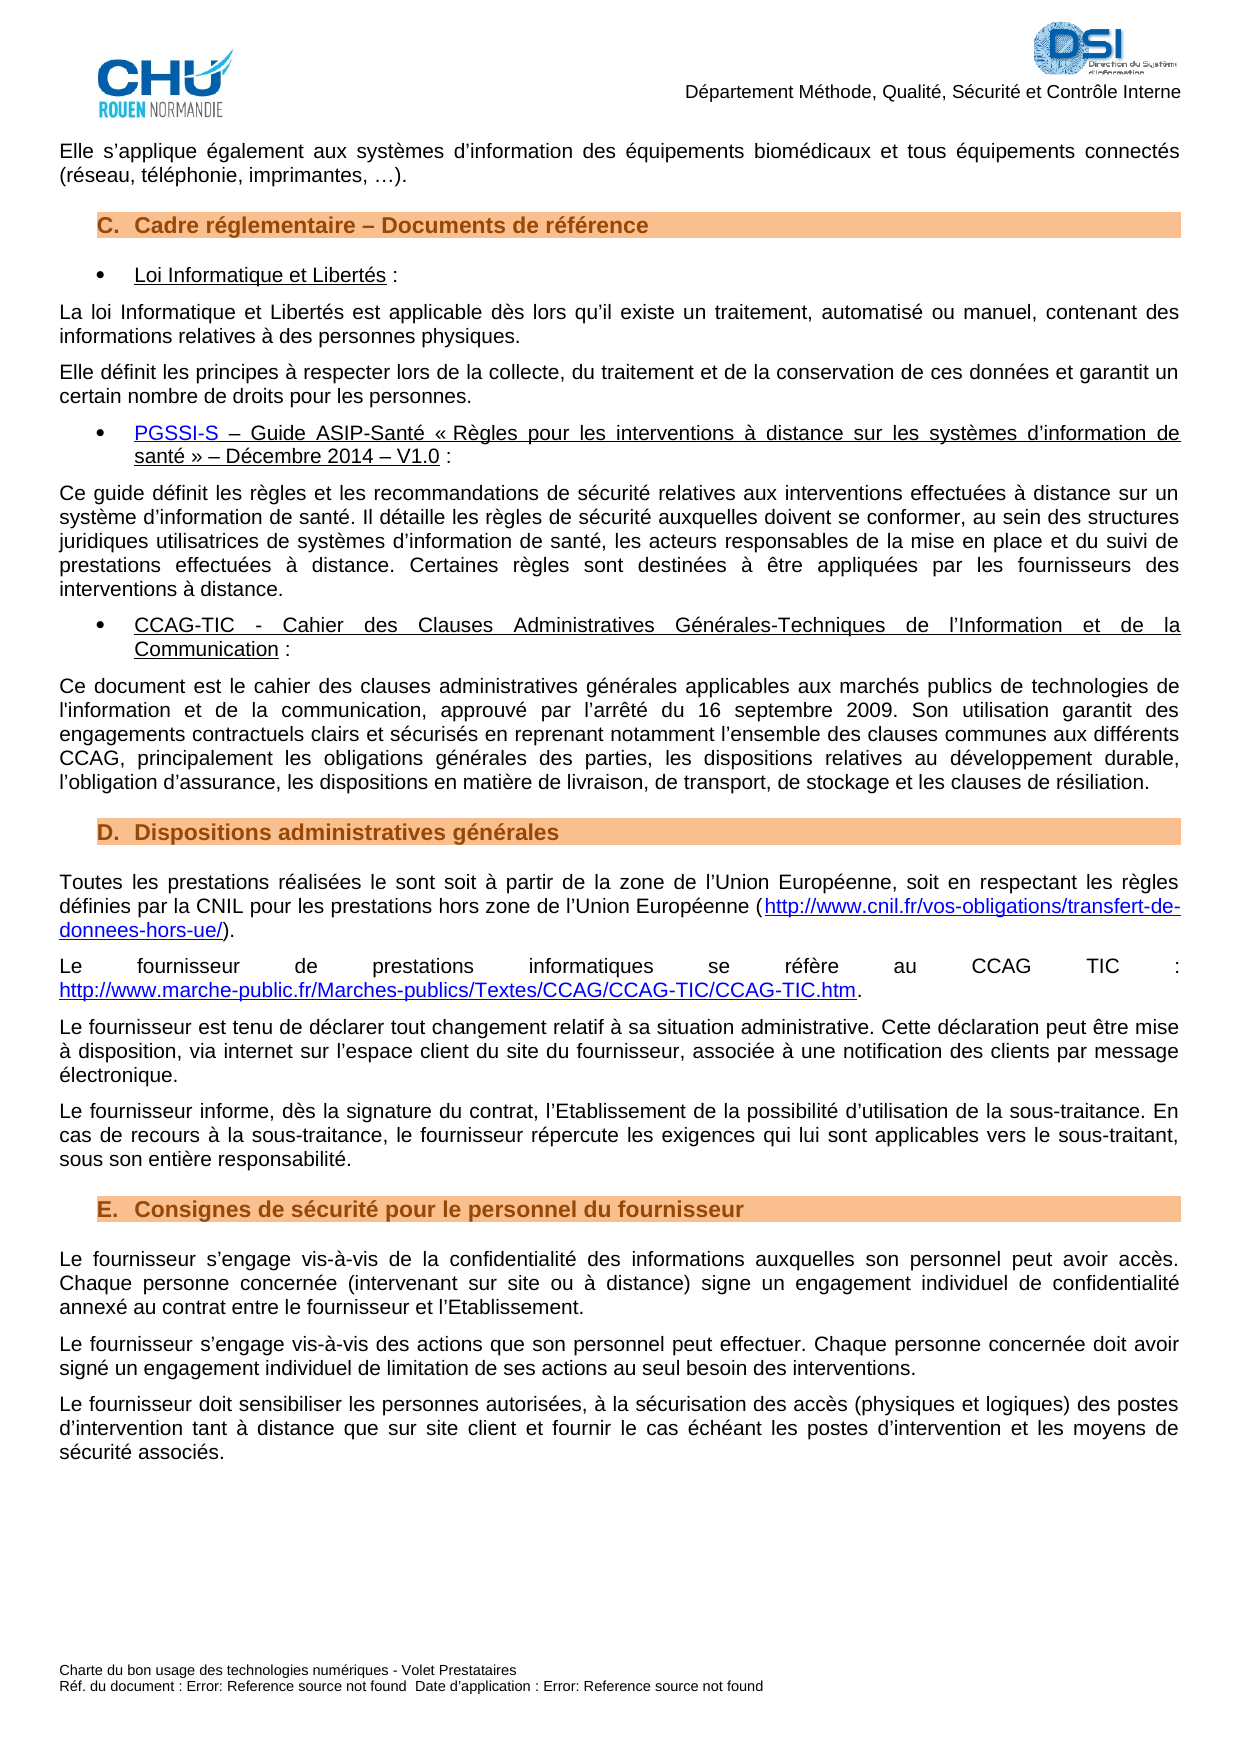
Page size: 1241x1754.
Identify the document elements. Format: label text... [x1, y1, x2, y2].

text Le fournisseur s’engage vis-à-vis des actions que son personnel peut effectuer. Chaque personne concernée doit avoir signé un engagement individuel de limitation de ses actions au seul besoin des interventions. [59, 1332, 1181, 1379]
text Consignes de sécurité pour le personnel du fournisseur [97, 1196, 1181, 1222]
text Elle définit les principes à respecter lors de la collecte, du traitement et de la conservation de ces données et garantit un certain nombre de droits pour les personnes. [59, 360, 1181, 408]
text Dispositions administratives générales [97, 818, 1181, 845]
text Toutes les prestations réalisées le sont soit à partir de la zone de l’Union Européenne, soit en respectant les règles définies par la CNIL pour les prestations hors zone de l’Union Européenne (http://www.cnil.fr/vos-obligations/transfert-de-donnees-hors-ue/). [59, 870, 1181, 942]
text Ce guide définit les règles et les recommandations de sécurité relatives aux interventions effectuées à distance sur un système d’information de santé. Il détaille les règles de sécurité auxquelles doivent se conformer, au sein des structures juridiques utilisatrices de systèmes d’information de santé, les acteurs responsables de la mise en place et du suivi de prestations effectuées à distance. Certaines règles sont destinées à être appliquées par les fournisseurs des interventions à distance. [59, 481, 1181, 601]
text Le fournisseur informe, dès la signature du contrat, l’Etablissement de la possibilité d’utilisation de la sous-traitance. En cas de recours à la sous-traitance, le fournisseur répercute les exigences qui lui sont applicables vers le sous-traitant, sous son entière responsabilité. [59, 1099, 1181, 1171]
text La loi Informatique et Libertés est applicable dès lors qu’il existe un traitement, automatisé ou manuel, contenant des informations relatives à des personnes physiques. [59, 299, 1181, 347]
picture [1032, 20, 1176, 74]
text Le fournisseur doit sensibiliser les personnes autorisées, à la sécurisation des accès (physiques et logiques) des postes d’intervention tant à distance que sur site client et fournir le cas échéant les postes d’intervention et les moyens de sécurité associés. [59, 1392, 1181, 1464]
text Le fournisseur s’engage vis-à-vis de la confidentialité des informations auxquelles son personnel peut avoir accès. Chaque personne concernée (intervenant sur site ou à distance) signe un engagement individuel de confidentialité annexé au contrat entre le fournisseur et l’Etablissement. [59, 1247, 1181, 1319]
text Elle s’applique également aux systèmes d’information des équipements biomédicaux et tous équipements connectés (réseau, téléphonie, imprimantes, …). [59, 139, 1181, 187]
picture [93, 45, 234, 118]
text Le fournisseur de prestations informatiques se réfère au CCAG TIC : http://www.marche-public.fr/Marches-publics/Textes/CCAG/CCAG-TIC/CCAG-TIC.htm. [59, 954, 1181, 1002]
list Loi Informatique et Libertés : [97, 263, 1181, 287]
list PGSSI-S – Guide ASIP-Santé « Règles pour les interventions à distance sur les systèmes d’information de santé » – Décembre 2014 – V1.0 : [97, 420, 1181, 468]
text Ce document est le cahier des clauses administratives générales applicables aux marchés publics de technologies de l'information et de la communication, approuvé par l’arrêté du 16 septembre 2009. Son utilisation garantit des engagements contractuels clairs et sécurisés en reprenant notamment l’ensemble des clauses communes aux différents CCAG, principalement les obligations générales des parties, les dispositions relatives au développement durable, l’obligation d’assurance, les dispositions en matière de livraison, de transport, de stockage et les clauses de résiliation. [59, 674, 1181, 793]
list CCAG-TIC - Cahier des Clauses Administratives Générales-Techniques de l’Information et de la Communication : [97, 613, 1181, 661]
text Cadre réglementaire – Documents de référence [97, 212, 1181, 238]
text Le fournisseur est tenu de déclarer tout changement relatif à sa situation administrative. Cette déclaration peut être mise à disposition, via internet sur l’espace client du site du fournisseur, associée à une notification des clients par message électronique. [59, 1014, 1181, 1086]
